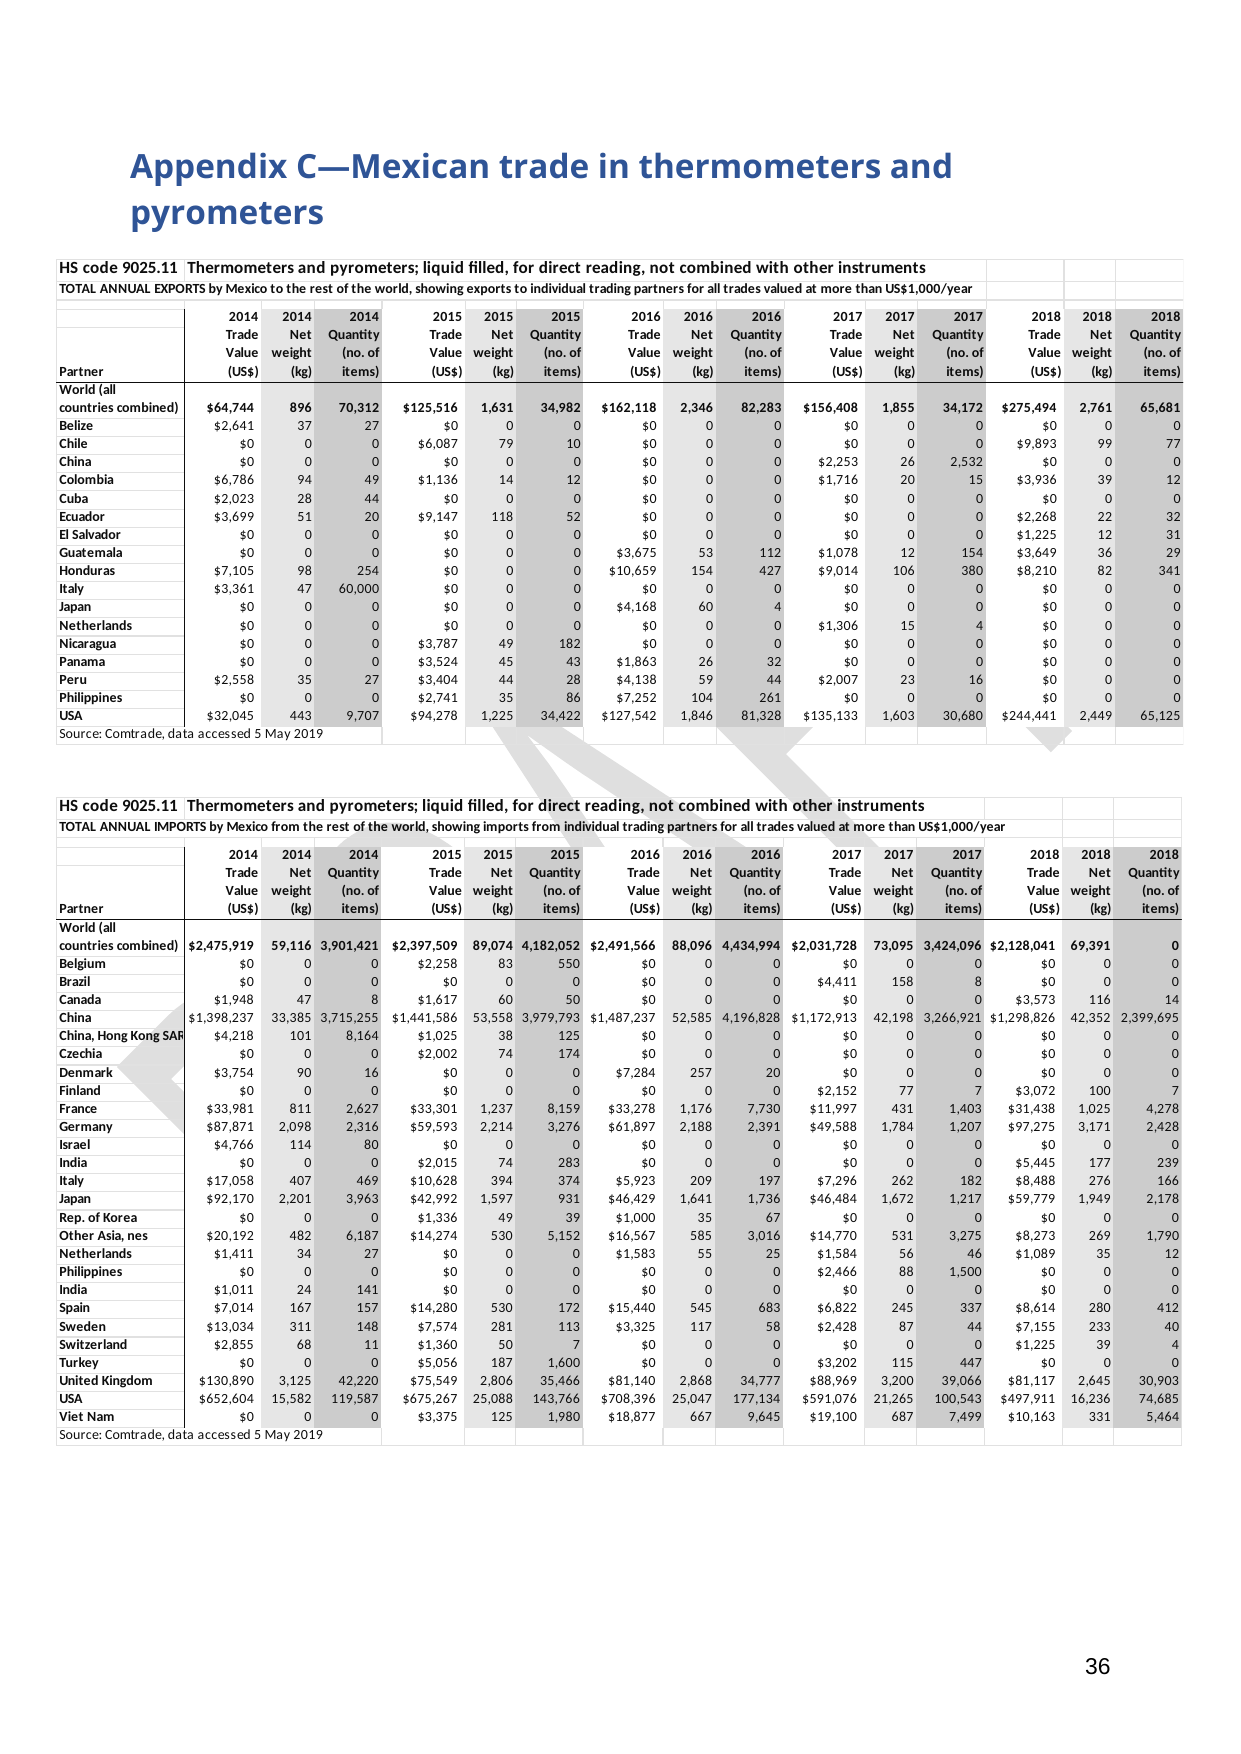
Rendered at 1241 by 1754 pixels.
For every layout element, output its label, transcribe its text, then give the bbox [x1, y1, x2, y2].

subtitle Appendix C—Mexican trade in thermometers and pyrometers [130, 143, 1110, 234]
